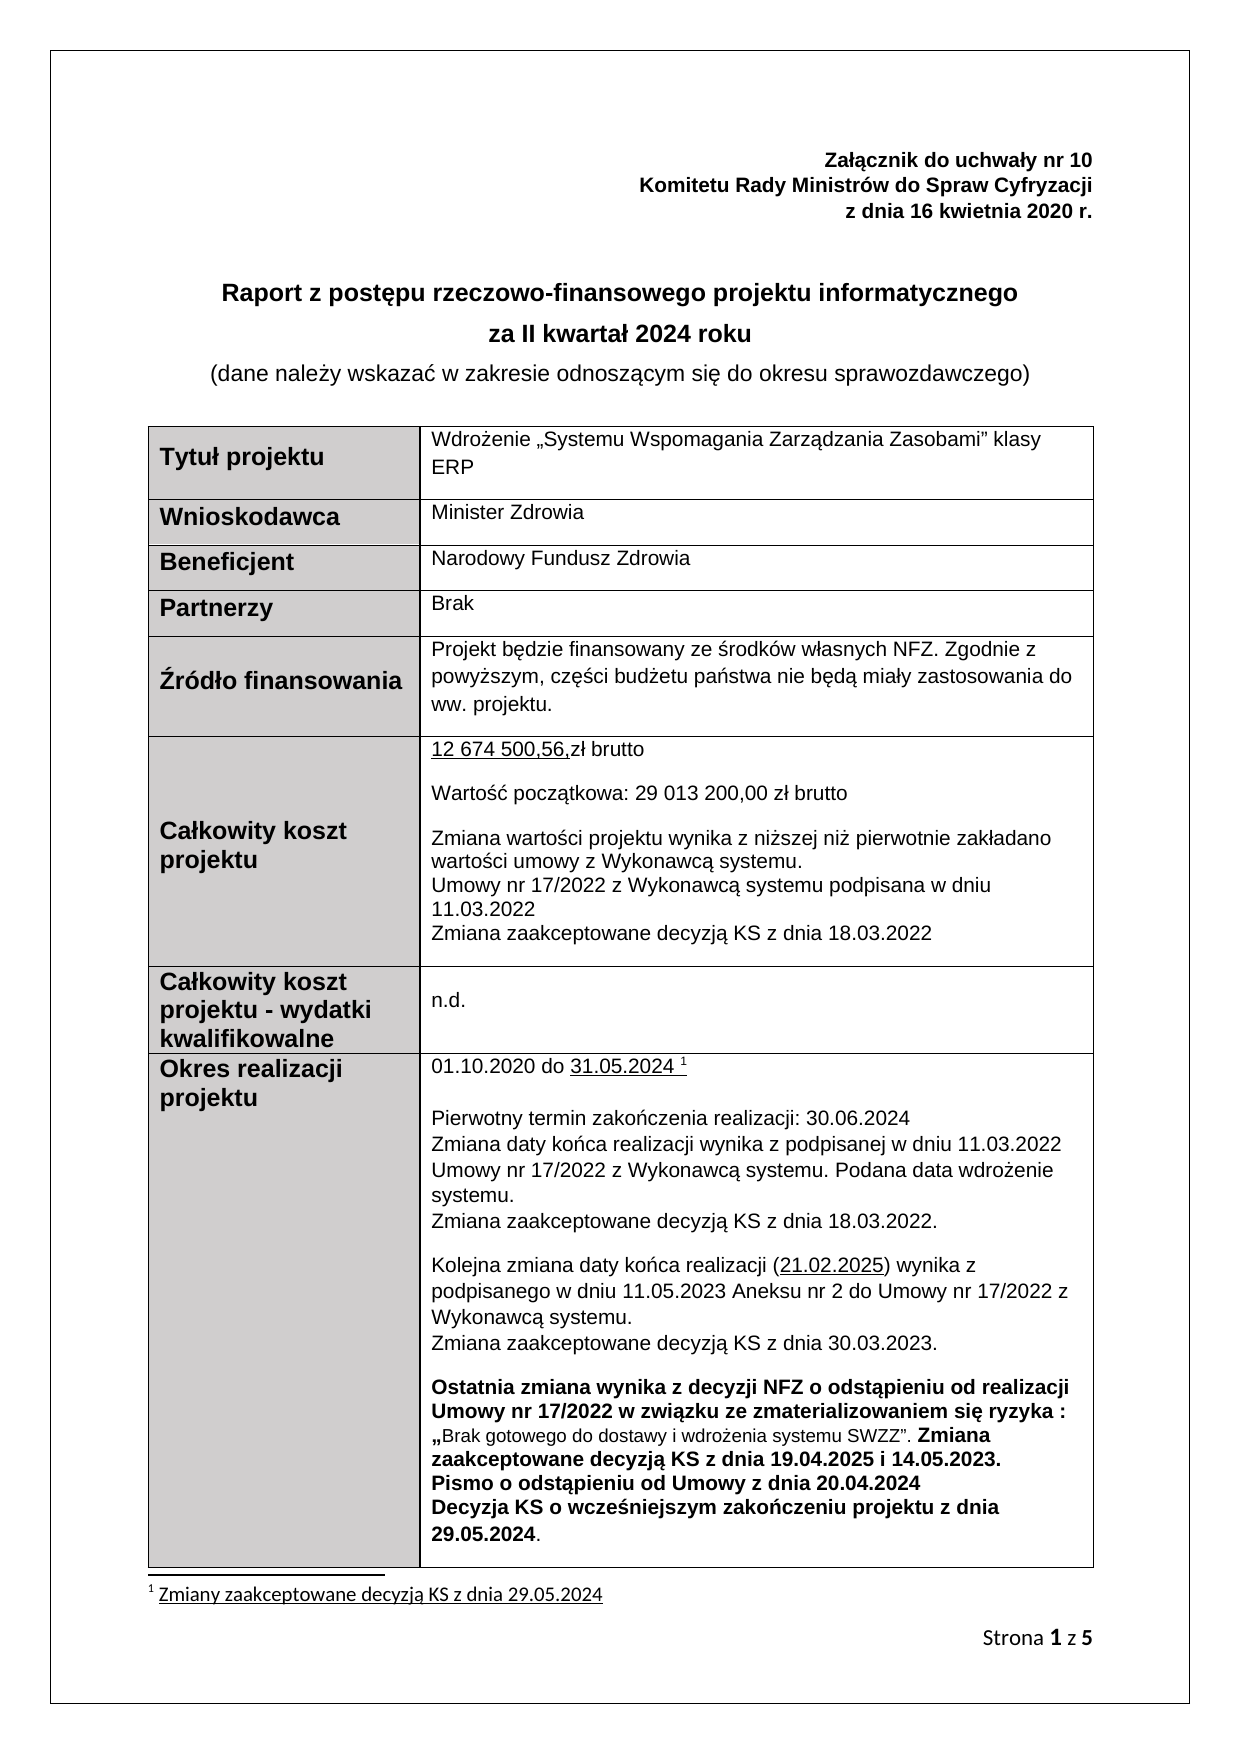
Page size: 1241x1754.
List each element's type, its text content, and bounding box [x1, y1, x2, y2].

subtitle za II kwartał 2024 roku [148, 319, 1093, 347]
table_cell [421, 1054, 1093, 1567]
table_cell 12 674 500,56,zł brutto Wartość początkowa: 29 013 200,00 zł brutto Zmiana wartości projektu wynika z niższej niż pierwotnie zakładano wartości umowy z Wykonawcą systemu. Umowy nr 17/2022 z Wykonawcą systemu podpisana w dniu 11.03.2022 Zmiana zaakceptowane decyzją KS z dnia 18.03.2022 [421, 737, 1093, 966]
table_cell Beneficjent [149, 546, 419, 590]
table_cell n.d. [421, 967, 1093, 1053]
table_cell Źródło finansowania [149, 637, 419, 736]
table_cell Projekt będzie finansowany ze środków własnych NFZ. Zgodnie z powyższym, części budżetu państwa nie będą miały zastosowania do ww. projektu. [421, 637, 1093, 736]
table_header Tytuł projektu [149, 427, 419, 499]
table_cell Brak [421, 591, 1093, 636]
text Załącznik do uchwały nr 10 [148, 147, 1093, 171]
table_cell Całkowity koszt projektu - wydatki kwalifikowalne [149, 967, 419, 1053]
table_header Wdrożenie „Systemu Wspomagania Zarządzania Zasobami” klasy ERP [421, 427, 1093, 499]
subtitle Raport z postępu rzeczowo-finansowego projektu informatycznego [148, 277, 1093, 306]
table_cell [149, 1054, 419, 1567]
table_cell Partnerzy [149, 591, 419, 636]
table_cell Narodowy Fundusz Zdrowia [421, 546, 1093, 590]
text Komitetu Rady Ministrów do Spraw Cyfryzacji [148, 173, 1093, 197]
table_cell Minister Zdrowia [421, 500, 1093, 544]
table_cell Całkowity koszt projektu [149, 737, 419, 966]
text (dane należy wskazać w zakresie odnoszącym się do okresu sprawozdawczego) [148, 360, 1093, 386]
text z dnia 16 kwietnia 2020 r. [148, 199, 1093, 223]
table_cell Wnioskodawca [149, 500, 419, 544]
